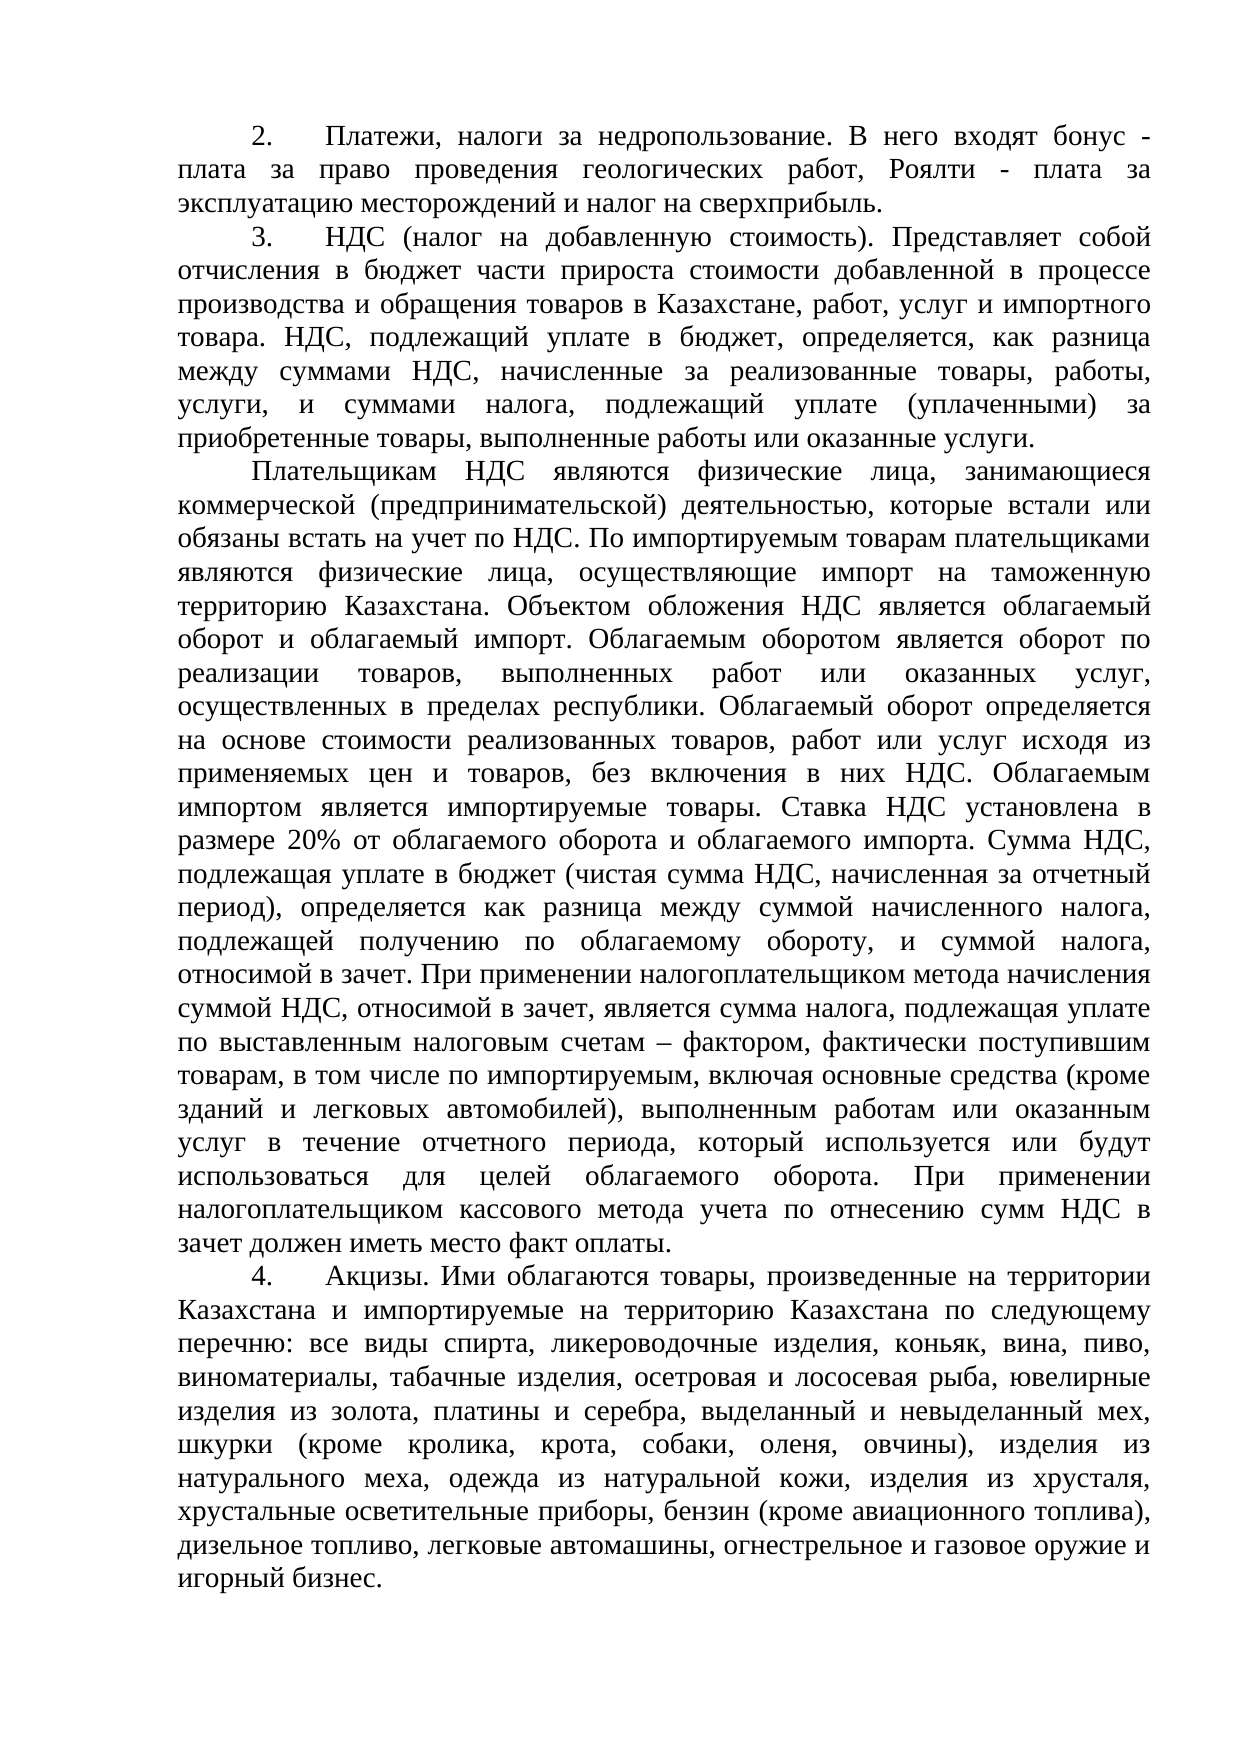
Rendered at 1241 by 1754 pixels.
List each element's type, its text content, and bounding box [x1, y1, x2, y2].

list Платежи, налоги за недропользование. В него входят бонус - плата за право проведения геологических работ, Роялти - плата за эксплуатацию месторождений и налог на сверхприбыль. [177, 118, 1152, 219]
text Плательщикам НДС являются физические лица, занимающиеся коммерческой (предпринимательской) деятельностью, которые встали или обязаны встать на учет по НДС. По импортируемым товарам плательщиками являются физические лица, осуществляющие импорт на таможенную территорию Казахстана. Объектом обложения НДС является облагаемый оборот и облагаемый импорт. Облагаемым оборотом является оборот по реализации товаров, выполненных работ или оказанных услуг, осуществленных в пределах республики. Облагаемый оборот определяется на основе стоимости реализованных товаров, работ или услуг исходя из применяемых цен и товаров, без включения в них НДС. Облагаемым импортом является импортируемые товары. Ставка НДС установлена в размере 20% от облагаемого оборота и облагаемого импорта. Сумма НДС, подлежащая уплате в бюджет (чистая сумма НДС, начисленная за отчетный период), определяется как разница между суммой начисленного налога, подлежащей получению по облагаемому обороту, и суммой налога, относимой в зачет. При применении налогоплательщиком метода начисления суммой НДС, относимой в зачет, является сумма налога, подлежащая уплате по выставленным налоговым счетам – фактором, фактически поступившим товарам, в том числе по импортируемым, включая основные средства (кроме зданий и легковых автомобилей), выполненным работам или оказанным услуг в течение отчетного периода, который используется или будут использоваться для целей облагаемого оборота. При применении налогоплательщиком кассового метода учета по отнесению сумм НДС в зачет должен иметь место факт оплаты. [177, 453, 1152, 1258]
list НДС (налог на добавленную стоимость). Представляет собой отчисления в бюджет части прироста стоимости добавленной в процессе производства и обращения товаров в Казахстане, работ, услуг и импортного товара. НДС, подлежащий уплате в бюджет, определяется, как разница между суммами НДС, начисленные за реализованные товары, работы, услуги, и суммами налога, подлежащий уплате (уплаченными) за приобретенные товары, выполненные работы или оказанные услуги. [177, 219, 1152, 453]
list Акцизы. Ими облагаются товары, произведенные на территории Казахстана и импортируемые на территорию Казахстана по следующему перечню: все виды спирта, ликероводочные изделия, коньяк, вина, пиво, виноматериалы, табачные изделия, осетровая и лососевая рыба, ювелирные изделия из золота, платины и серебра, выделанный и невыделанный мех, шкурки (кроме кролика, крота, собаки, оленя, овчины), изделия из натурального меха, одежда из натуральной кожи, изделия из хрусталя, хрустальные осветительные приборы, бензин (кроме авиационного топлива), дизельное топливо, легковые автомашины, огнестрельное и газовое оружие и игорный бизнес. [177, 1258, 1152, 1594]
